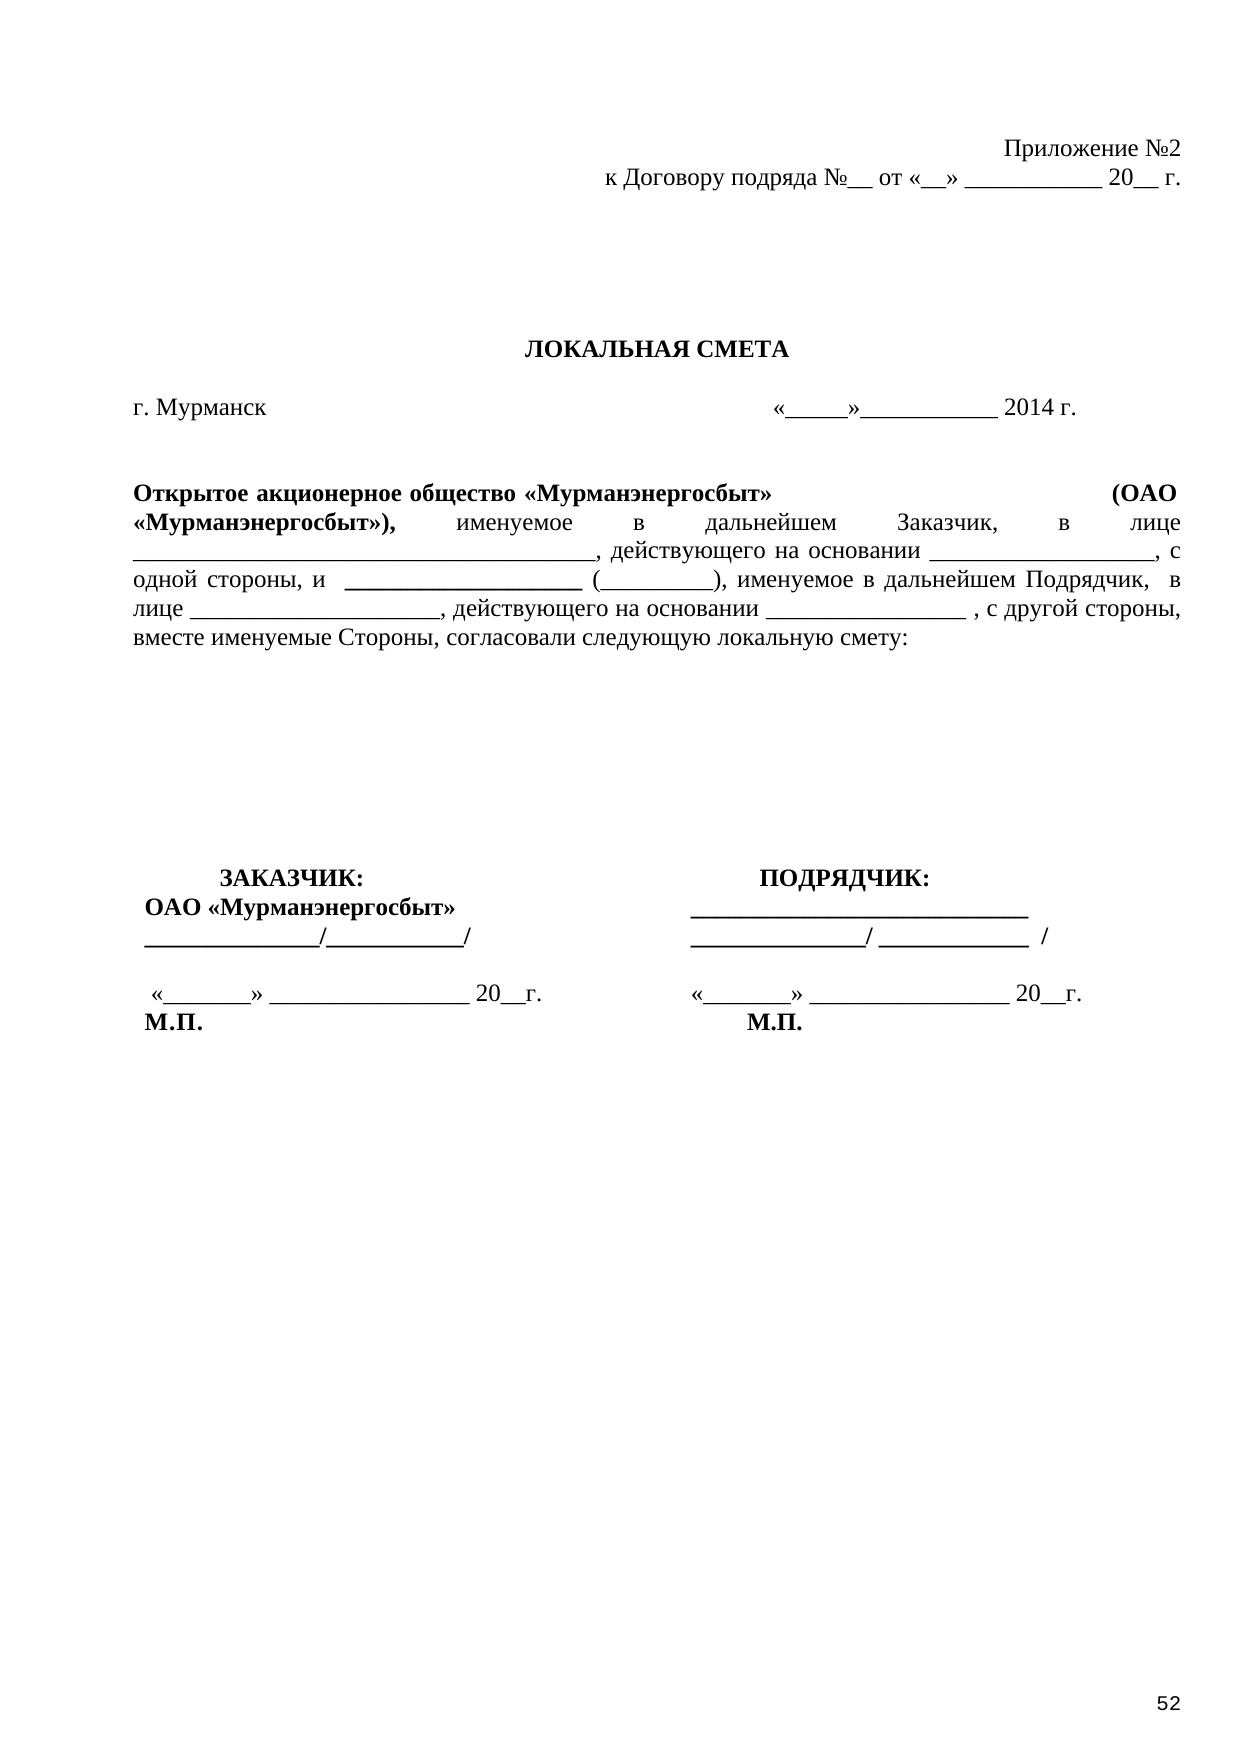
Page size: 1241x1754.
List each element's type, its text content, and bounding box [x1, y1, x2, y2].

text г. Мурманск «_____»___________ 2014 г. [133, 392, 1181, 420]
table_header ПОДРЯДЧИК: ___________________________ ______________/ ____________ / «_______» ________________ 20__г. М.П. [679, 823, 1124, 1048]
table_header ЗАКАЗЧИК: ОАО «Мурманэнергосбыт» ______________/___________/ «_______» ________________ 20__г. М.П. [133, 823, 679, 1048]
text Приложение №2 [133, 133, 1181, 162]
text Открытое акционерное общество «Мурманэнергосбыт» (ОАО «Мурманэнергосбыт»), именуемое в дальнейшем Заказчик, в лице _____________________________________, действующего на основании __________________, с одной стороны, и ___________________ (_________), именуемое в дальнейшем Подрядчик, в лице ____________________, действующего на основании ________________ , с другой стороны, вместе именуемые Стороны, согласовали следующую локальную смету: [133, 478, 1181, 650]
text ЛОКАЛЬНАЯ СМЕТА [133, 334, 1181, 363]
text к Договору подряда №__ от «__» ___________ 20__ г. [133, 162, 1181, 190]
